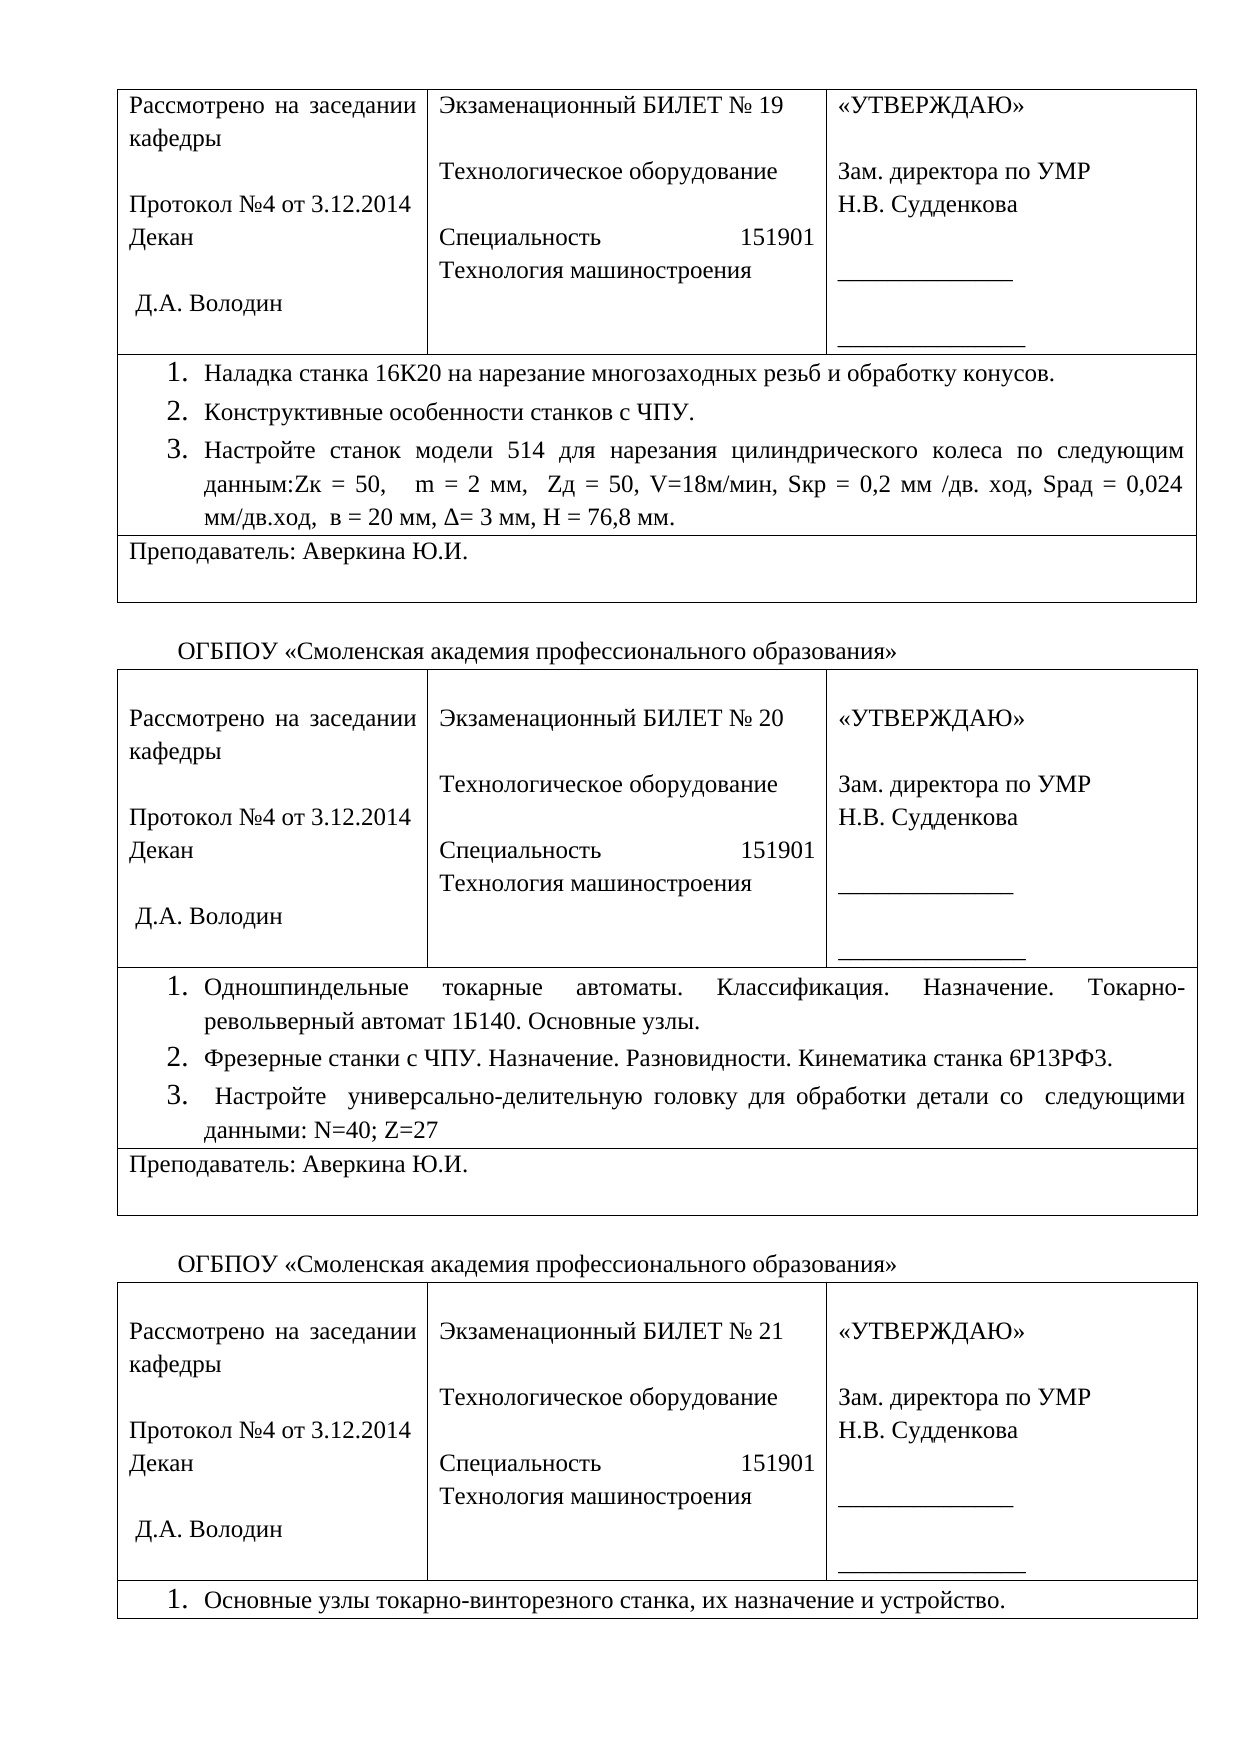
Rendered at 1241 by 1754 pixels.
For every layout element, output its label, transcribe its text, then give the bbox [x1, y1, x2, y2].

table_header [118, 90, 427, 353]
table_cell Преподаватель: Аверкина Ю.И. [118, 536, 1196, 602]
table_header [428, 90, 826, 353]
table_header «УТВЕРЖДАЮ» Зам. директора по УМР Н.В. Судденкова ______________ _______________ [827, 670, 1197, 967]
table_header Экзаменационный БИЛЕТ № 21 Технологическое оборудование Специальность 151901 Технология машиностроения [428, 1283, 826, 1580]
table_cell Наладка станка 16К20 на нарезание многозаходных резьб и обработку конусов. Конструктивные особенности станков с ЧПУ. Настройте станок модели 514 для нарезания цилиндрического колеса по следующим данным:Zк = 50, m = 2 мм, Zд = 50, V=18м/мин, Sкр = 0,2 мм /дв. ход, Sрад = 0,024 мм/дв.ход, в = 20 мм, Δ= 3 мм, Н = 76,8 мм. [118, 355, 1196, 535]
table_cell Преподаватель: Аверкина Ю.И. [118, 1149, 1197, 1215]
table_header «УТВЕРЖДАЮ» Зам. директора по УМР Н.В. Судденкова ______________ _______________ [827, 1283, 1197, 1580]
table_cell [118, 1581, 1197, 1618]
table_cell Одношпиндельные токарные автоматы. Классификация. Назначение. Токарно-револьверный автомат 1Б140. Основные узлы. Фрезерные станки с ЧПУ. Назначение. Разновидности. Кинематика станка 6Р13РФ3. Настройте универсально-делительную головку для обработки детали со следующими данными: N=40; Z=27 [118, 968, 1197, 1148]
text ОГБПОУ «Смоленская академия профессионального образования» [177, 636, 1152, 665]
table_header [827, 90, 1196, 353]
table_header Экзаменационный БИЛЕТ № 20 Технологическое оборудование Специальность 151901 Технология машиностроения [428, 670, 826, 967]
table_header Рассмотрено на заседании кафедры Протокол №4 от 3.12.2014 Декан Д.А. Володин [118, 670, 427, 967]
table_header Рассмотрено на заседании кафедры Протокол №4 от 3.12.2014 Декан Д.А. Володин [118, 1283, 427, 1580]
text ОГБПОУ «Смоленская академия профессионального образования» [177, 1249, 1152, 1278]
